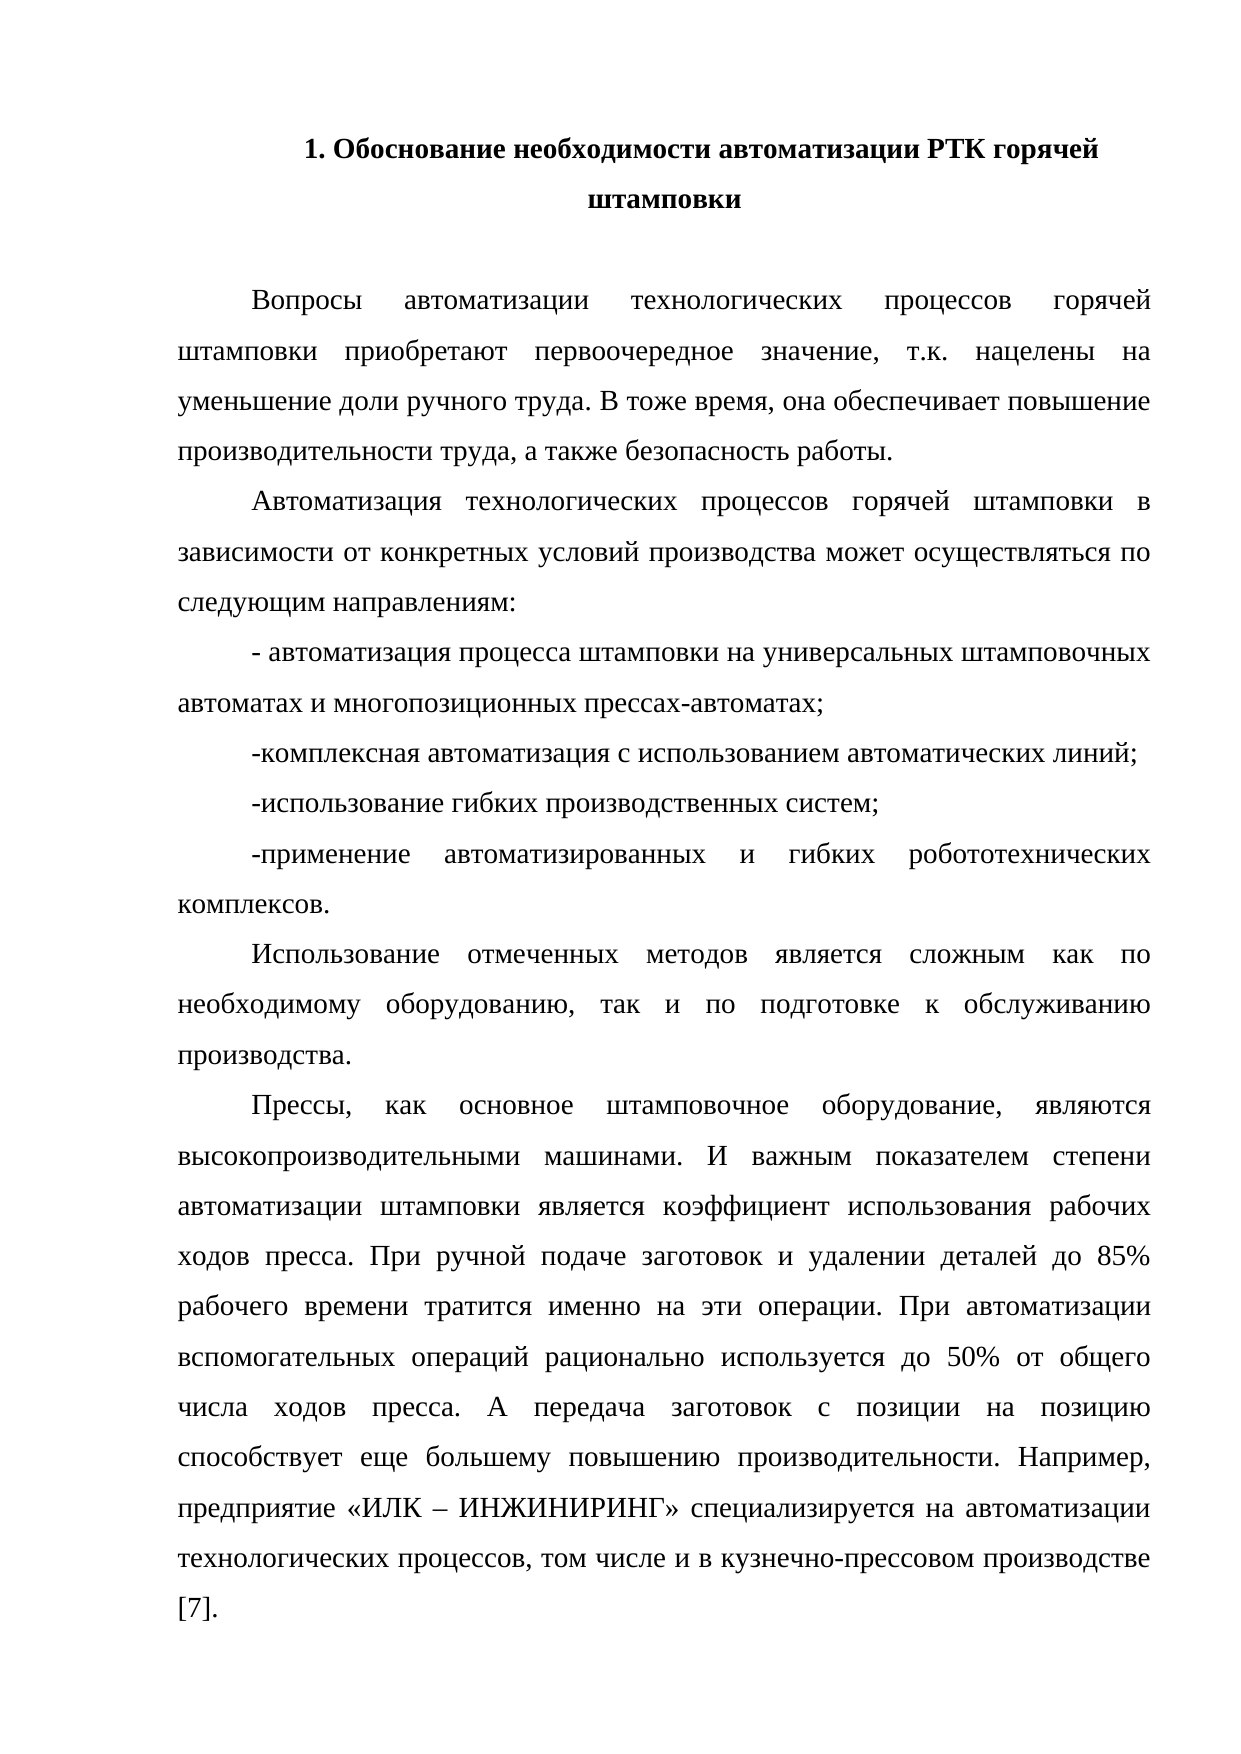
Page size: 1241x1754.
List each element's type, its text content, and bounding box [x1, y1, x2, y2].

text Использование отмеченных методов является сложным как по необходимому оборудованию, так и по подготовке к обслуживанию производства. [177, 936, 1152, 1071]
text Автоматизация технологических процессов горячей штамповки в зависимости от конкретных условий производства может осуществляться по следующим направлениям: [177, 483, 1152, 618]
text Прессы, как основное штамповочное оборудование, являются высокопроизводительными машинами. И важным показателем степени автоматизации штамповки является коэффициент использования рабочих ходов пресса. При ручной подаче заготовок и удалении деталей до 85% рабочего времени тратится именно на эти операции. При автоматизации вспомогательных операций рационально используется до 50% от общего числа ходов пресса. А передача заготовок с позиции на позицию способствует еще большему повышению производительности. Например, предприятие «ИЛК – ИНЖИНИРИНГ» специализируется на автоматизации технологических процессов, том числе и в кузнечно-прессовом производстве [7]. [177, 1087, 1152, 1624]
text Вопросы автоматизации технологических процессов горячей штамповки приобретают первоочередное значение, т.к. нацелены на уменьшение доли ручного труда. В тоже время, она обеспечивает повышение производительности труда, а также безопасность работы. [177, 282, 1152, 467]
text 1. Обоснование необходимости автоматизации РТК горячей штамповки [177, 131, 1152, 215]
text - автоматизация процесса штамповки на универсальных штамповочных автоматах и многопозиционных прессах-автоматах; [177, 634, 1152, 718]
text -применение автоматизированных и гибких робототехнических комплексов. [177, 836, 1152, 919]
text -комплексная автоматизация с использованием автоматических линий; [177, 735, 1152, 769]
text -использование гибких производственных систем; [177, 785, 1152, 819]
